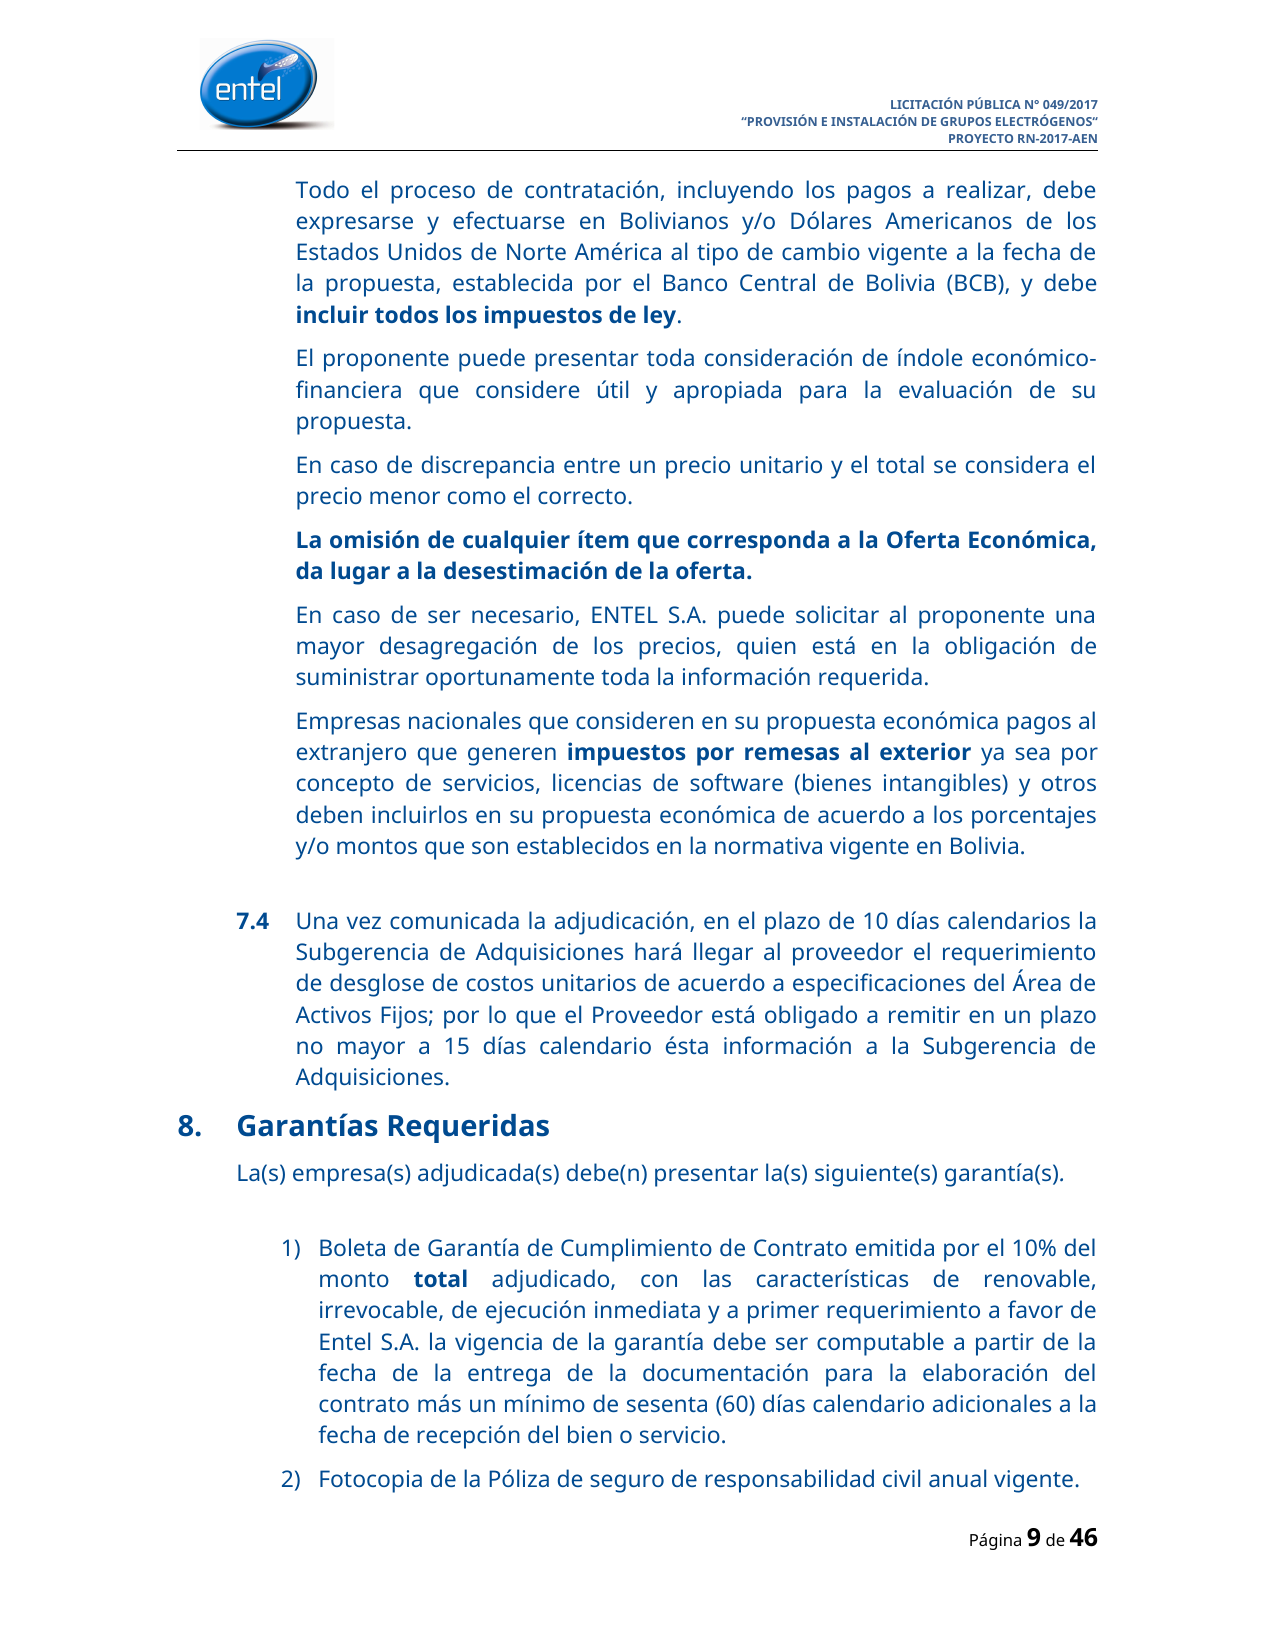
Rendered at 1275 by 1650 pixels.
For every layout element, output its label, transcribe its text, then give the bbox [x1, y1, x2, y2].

picture [199, 38, 335, 130]
list Garantías Requeridas [177, 1105, 1098, 1144]
list Boleta de Garantía de Cumplimiento de Contrato emitida por el 10% del monto total adjudicado, con las características de renovable, irrevocable, de ejecución inmediata y a primer requerimiento a favor de Entel S.A. la vigencia de la garantía debe ser computable a partir de la fecha de la entrega de la documentación para la elaboración del contrato más un mínimo de sesenta (60) días calendario adicionales a la fecha de recepción del bien o servicio. [281, 1232, 1098, 1451]
list Una vez comunicada la adjudicación, en el plazo de 10 días calendarios la Subgerencia de Adquisiciones hará llegar al proveedor el requerimiento de desglose de costos unitarios de acuerdo a especificaciones del Área de Activos Fijos; por lo que el Proveedor está obligado a remitir en un plazo no mayor a 15 días calendario ésta información a la Subgerencia de Adquisiciones. [236, 905, 1098, 1092]
text La(s) empresa(s) adjudicada(s) debe(n) presentar la(s) siguiente(s) garantía(s). [236, 1157, 1098, 1188]
text El proponente puede presentar toda consideración de índole económico-financiera que considere útil y apropiada para la evaluación de su propuesta. [295, 342, 1098, 436]
list Fotocopia de la Póliza de seguro de responsabilidad civil anual vigente. [281, 1463, 1098, 1494]
text La omisión de cualquier ítem que corresponda a la Oferta Económica, da lugar a la desestimación de la oferta. [295, 523, 1098, 586]
text Empresas nacionales que consideren en su propuesta económica pagos al extranjero que generen impuestos por remesas al exterior ya sea por concepto de servicios, licencias de software (bienes intangibles) y otros deben incluirlos en su propuesta económica de acuerdo a los porcentajes y/o montos que son establecidos en la normativa vigente en Bolivia. [295, 705, 1098, 861]
text En caso de discrepancia entre un precio unitario y el total se considera el precio menor como el correcto. [295, 448, 1098, 511]
text Todo el proceso de contratación, incluyendo los pagos a realizar, debe expresarse y efectuarse en Bolivianos y/o Dólares Americanos de los Estados Unidos de Norte América al tipo de cambio vigente a la fecha de la propuesta, establecida por el Banco Central de Bolivia (BCB), y debe incluir todos los impuestos de ley. [295, 173, 1098, 330]
text En caso de ser necesario, ENTEL S.A. puede solicitar al proponente una mayor desagregación de los precios, quien está en la obligación de suministrar oportunamente toda la información requerida. [295, 598, 1098, 692]
